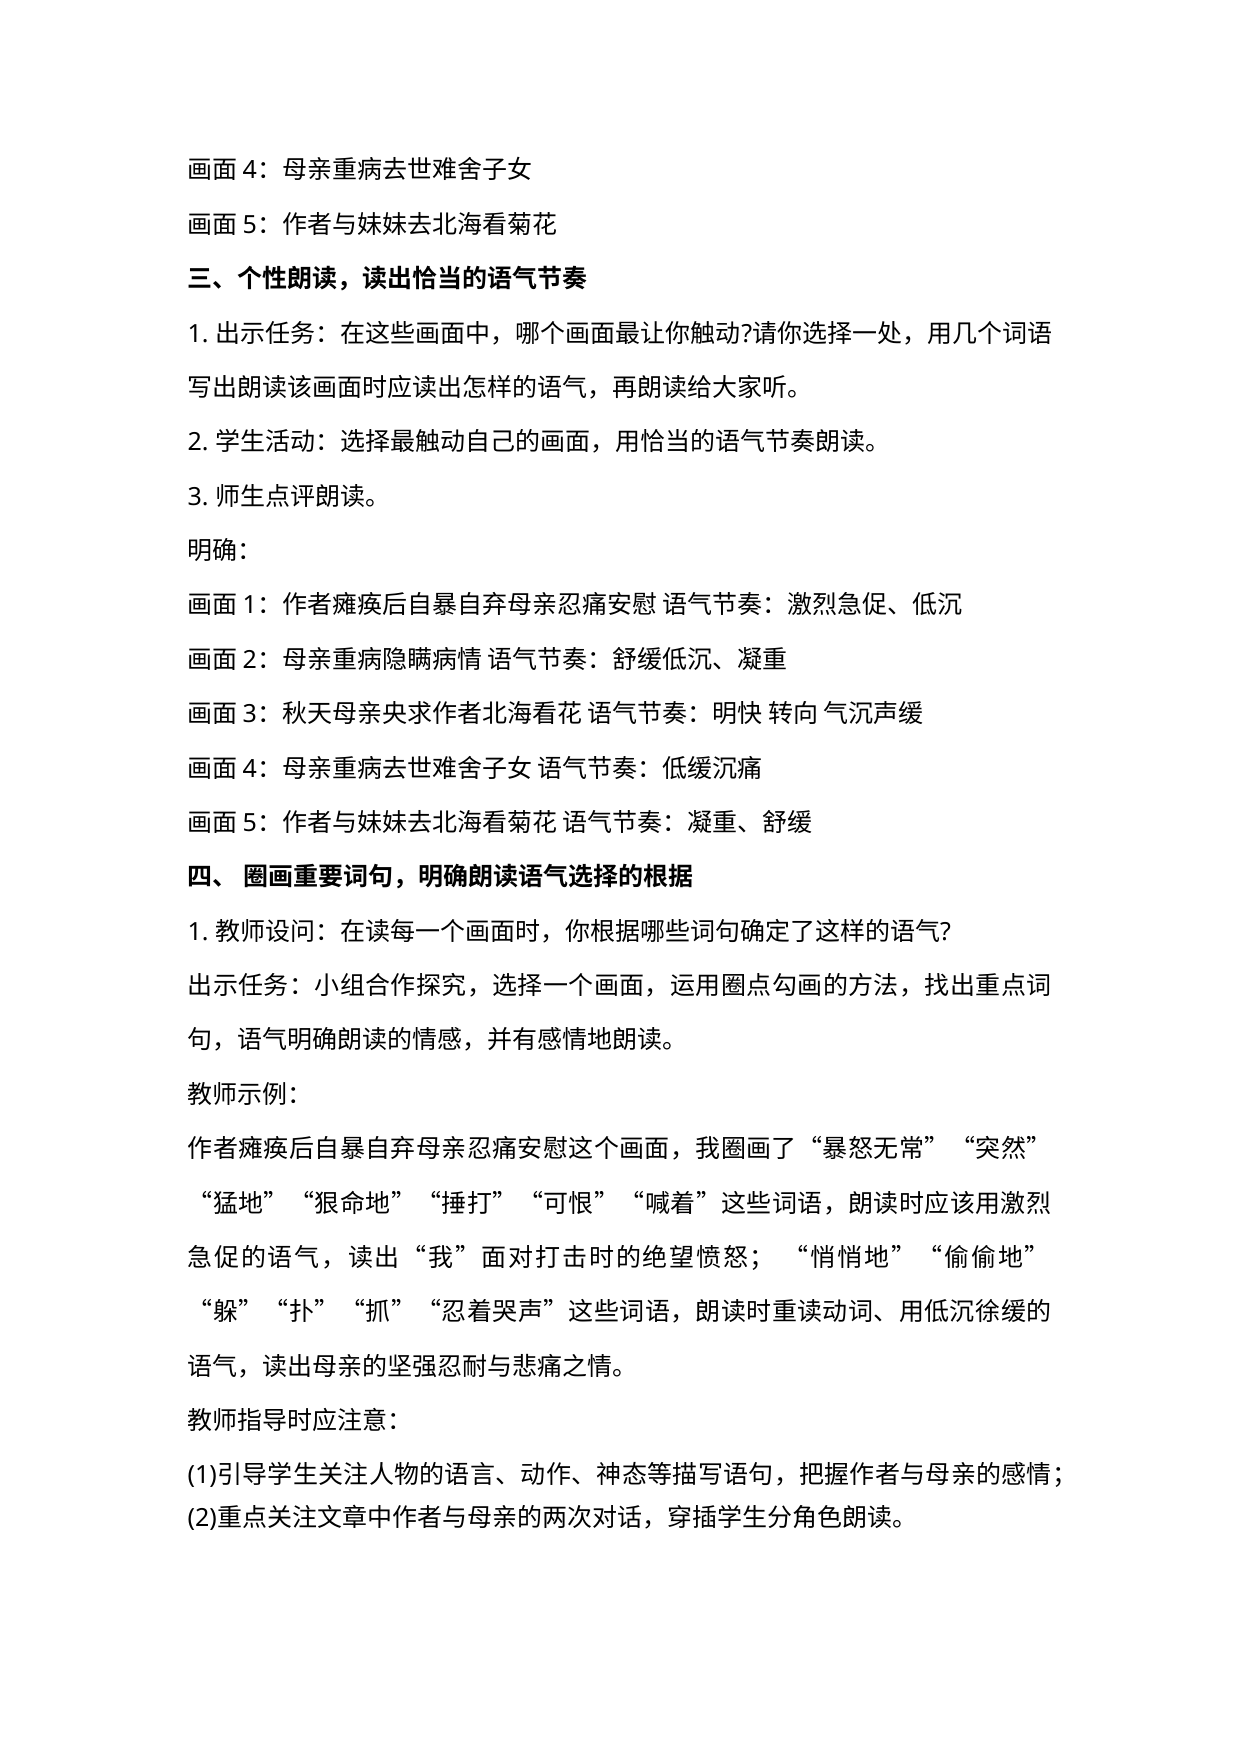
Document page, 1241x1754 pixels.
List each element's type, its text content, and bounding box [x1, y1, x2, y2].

text 画面4：母亲重病去世难舍子女 语气节奏：低缓沉痛 [187, 748, 1053, 784]
text 四、 圈画重要词句，明确朗读语气选择的根据 [187, 857, 1053, 893]
text 3. 师生点评朗读。 [187, 476, 1053, 512]
text (2)重点关注文章中作者与母亲的两次对话，穿插学生分角色朗读。 [187, 1497, 1053, 1533]
text 出示任务：小组合作探究，选择一个画面，运用圈点勾画的方法，找出重点词句，语气明确朗读的情感，并有感情地朗读。 [187, 966, 1053, 1056]
text 作者瘫痪后自暴自弃母亲忍痛安慰这个画面，我圈画了“暴怒无常”“突然”“猛地”“狠命地”“捶打”“可恨”“喊着”这些词语，朗读时应该用激烈急促的语气，读出“我”面对打击时的绝望愤怒； “悄悄地”“偷偷地”“躲”“扑”“抓”“忍着哭声”这些词语，朗读时重读动词、用低沉徐缓的语气，读出母亲的坚强忍耐与悲痛之情。 [187, 1129, 1053, 1382]
text 画面4：母亲重病去世难舍子女 [187, 150, 1053, 186]
text 三、个性朗读，读出恰当的语气节奏 [187, 259, 1053, 295]
text 画面2：母亲重病隐瞒病情 语气节奏：舒缓低沉、凝重 [187, 639, 1053, 676]
text 画面1：作者瘫痪后自暴自弃母亲忍痛安慰 语气节奏：激烈急促、低沉 [187, 585, 1053, 621]
text 教师示例： [187, 1074, 1053, 1111]
text 2. 学生活动：选择最触动自己的画面，用恰当的语气节奏朗读。 [187, 422, 1053, 458]
text (1)引导学生关注人物的语言、动作、神态等描写语句，把握作者与母亲的感情；[来源:^@中教网&~%] [187, 1455, 1053, 1496]
text 画面5：作者与妹妹去北海看菊花 [187, 204, 1053, 241]
text 1. 教师设问：在读每一个画面时，你根据哪些词句确定了这样的语气? [187, 911, 1053, 947]
text 教师指导时应注意： [187, 1401, 1053, 1437]
text 明确： [187, 531, 1053, 567]
text 画面5：作者与妹妹去北海看菊花 语气节奏：凝重、舒缓 [187, 802, 1053, 839]
text 1. 出示任务：在这些画面中，哪个画面最让你触动?请你选择一处，用几个词语写出朗读该画面时应读出怎样的语气，再朗读给大家听。 [187, 313, 1053, 404]
text 画面3：秋天母亲央求作者北海看花 语气节奏：明快 转向 气沉声缓 [187, 694, 1053, 730]
